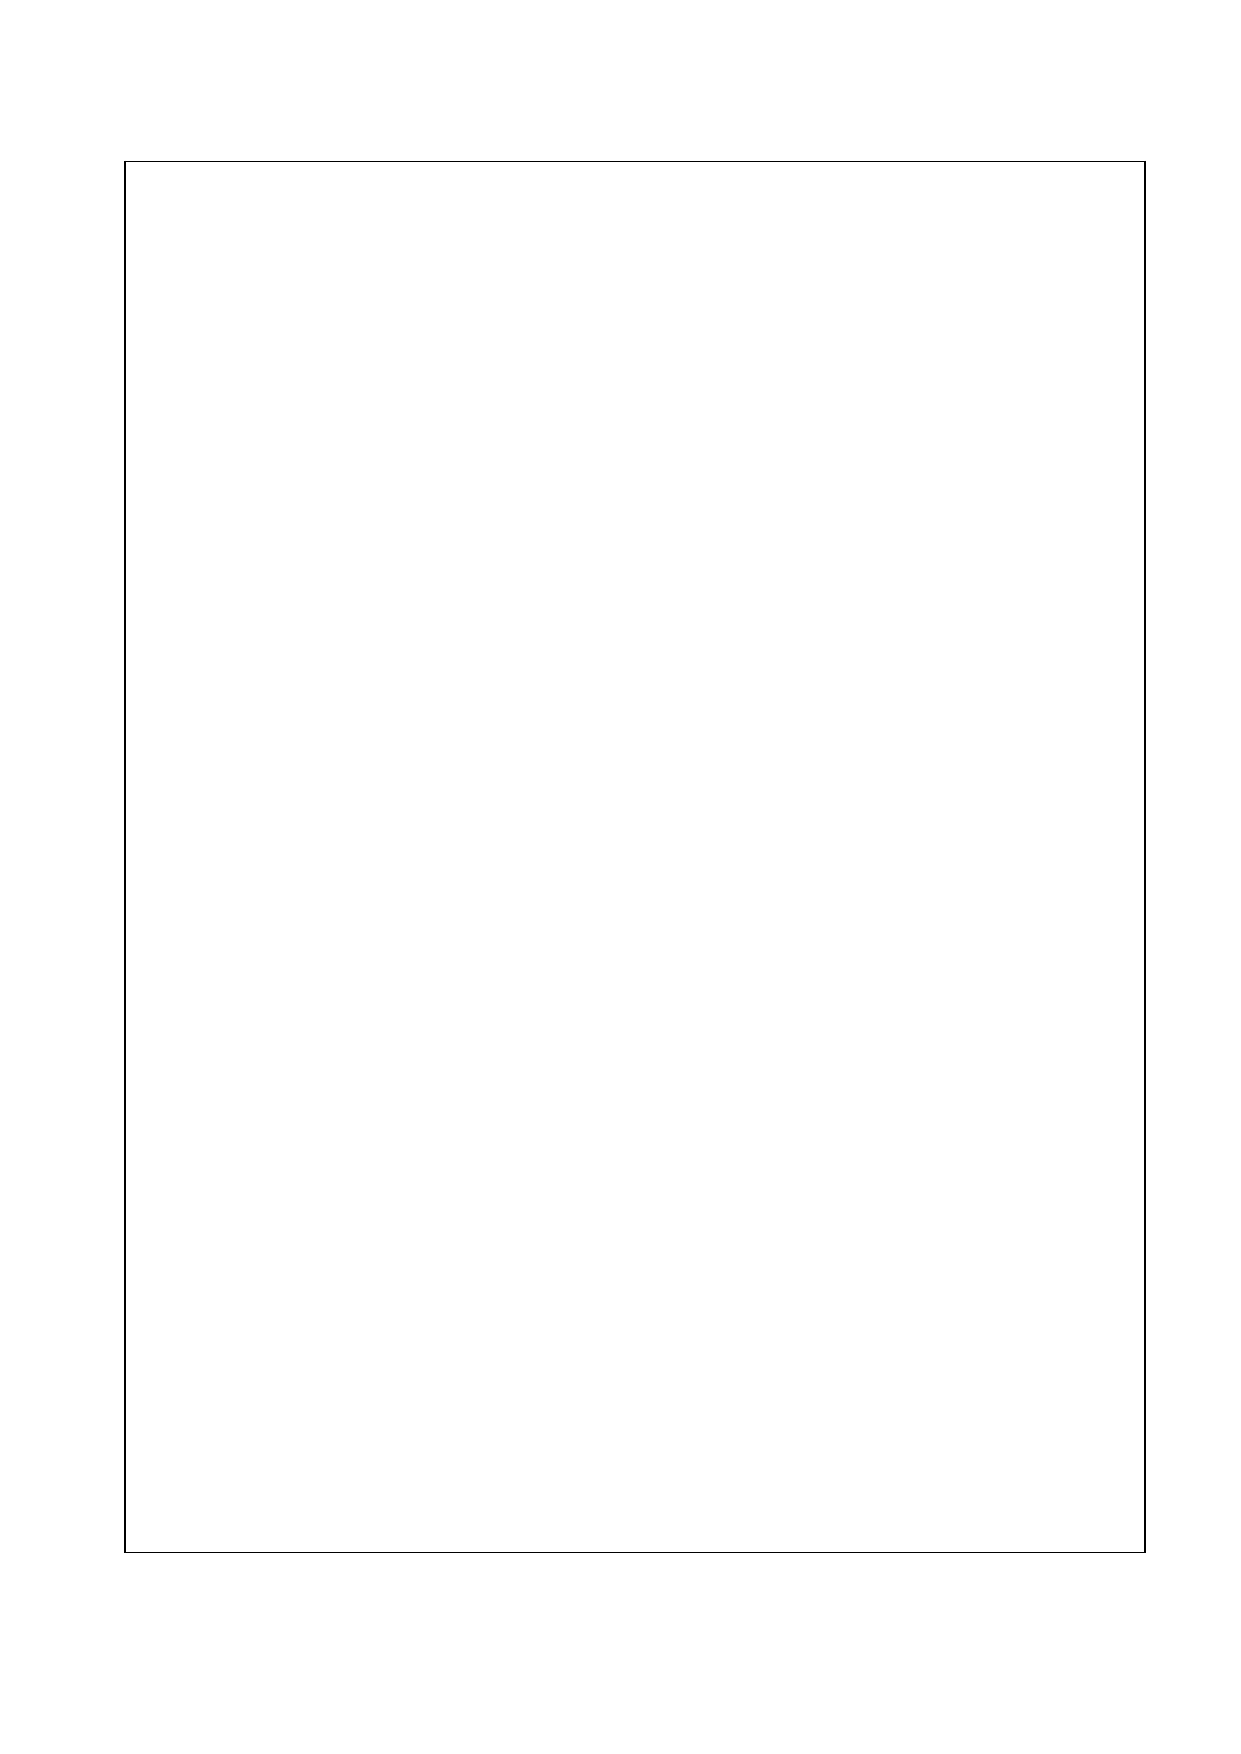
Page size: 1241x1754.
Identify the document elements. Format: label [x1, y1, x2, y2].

table_header [126, 162, 1144, 1552]
